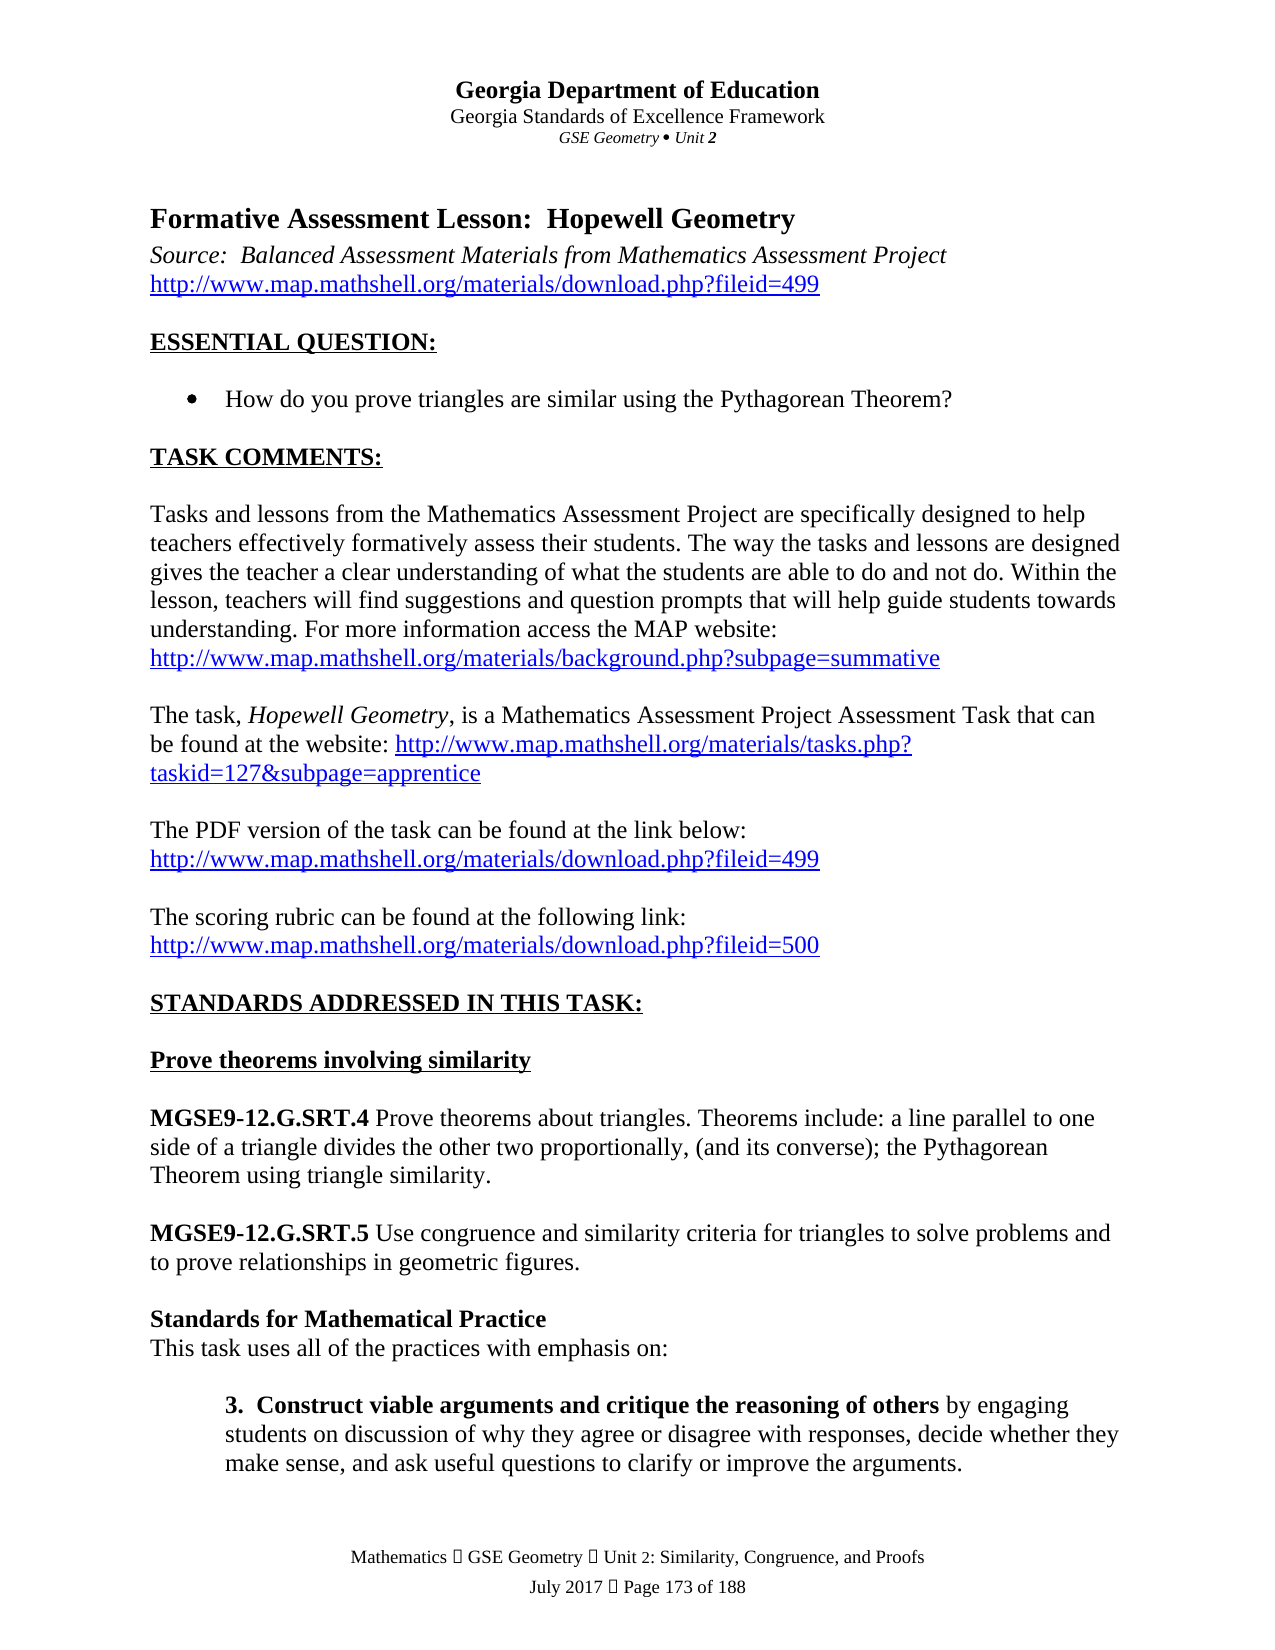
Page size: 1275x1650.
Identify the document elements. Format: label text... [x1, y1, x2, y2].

text http://www.map.mathshell.org/materials/download.php?fileid=500 [150, 931, 1125, 959]
text MGSE9-12.G.SRT.5 Use congruence and similarity criteria for triangles to solve problems and to prove relationships in geometric figures. [150, 1218, 1125, 1276]
text ESSENTIAL QUESTION: [150, 327, 1125, 356]
text Source: Balanced Assessment Materials from Mathematics Assessment Project [150, 241, 1125, 269]
text The PDF version of the task can be found at the link below: [150, 816, 1125, 844]
text Prove theorems involving similarity [150, 1046, 1125, 1074]
text Tasks and lessons from the Mathematics Assessment Project are specifically designed to help teachers effectively formatively assess their students. The way the tasks and lessons are designed gives the teacher a clear understanding of what the students are able to do and not do. Within the lesson, teachers will find suggestions and question prompts that will help guide students towards understanding. For more information access the MAP website: [150, 499, 1125, 643]
text http://www.map.mathshell.org/materials/download.php?fileid=499 [150, 844, 1125, 873]
text 3. Construct viable arguments and critique the reasoning of others by engaging students on discussion of why they agree or disagree with responses, decide whether they make sense, and ask useful questions to clarify or improve the arguments. [150, 1391, 1125, 1477]
text http://www.map.mathshell.org/materials/background.php?subpage=summative [150, 643, 1125, 672]
text Standards for Mathematical Practice [150, 1304, 1125, 1333]
text MGSE9-12.G.SRT.4 Prove theorems about triangles. Theorems include: a line parallel to one side of a triangle divides the other two proportionally, (and its converse); the Pythagorean Theorem using triangle similarity. [150, 1103, 1125, 1189]
subtitle Formative Assessment Lesson: Hopewell Geometry [150, 201, 1125, 234]
text http://www.map.mathshell.org/materials/download.php?fileid=499 [150, 269, 1125, 298]
text This task uses all of the practices with emphasis on: [150, 1333, 1125, 1362]
list How do you prove triangles are similar using the Pythagorean Theorem? [187, 384, 1125, 413]
text The scoring rubric can be found at the following link: [150, 902, 1125, 931]
text STANDARDS ADDRESSED IN THIS TASK: [150, 988, 1125, 1017]
text The task, Hopewell Geometry, is a Mathematics Assessment Project Assessment Task that can be found at the website: http://www.map.mathshell.org/materials/tasks.php?taskid=127&subpage=apprentice [150, 701, 1125, 787]
text TASK COMMENTS: [150, 442, 1125, 471]
